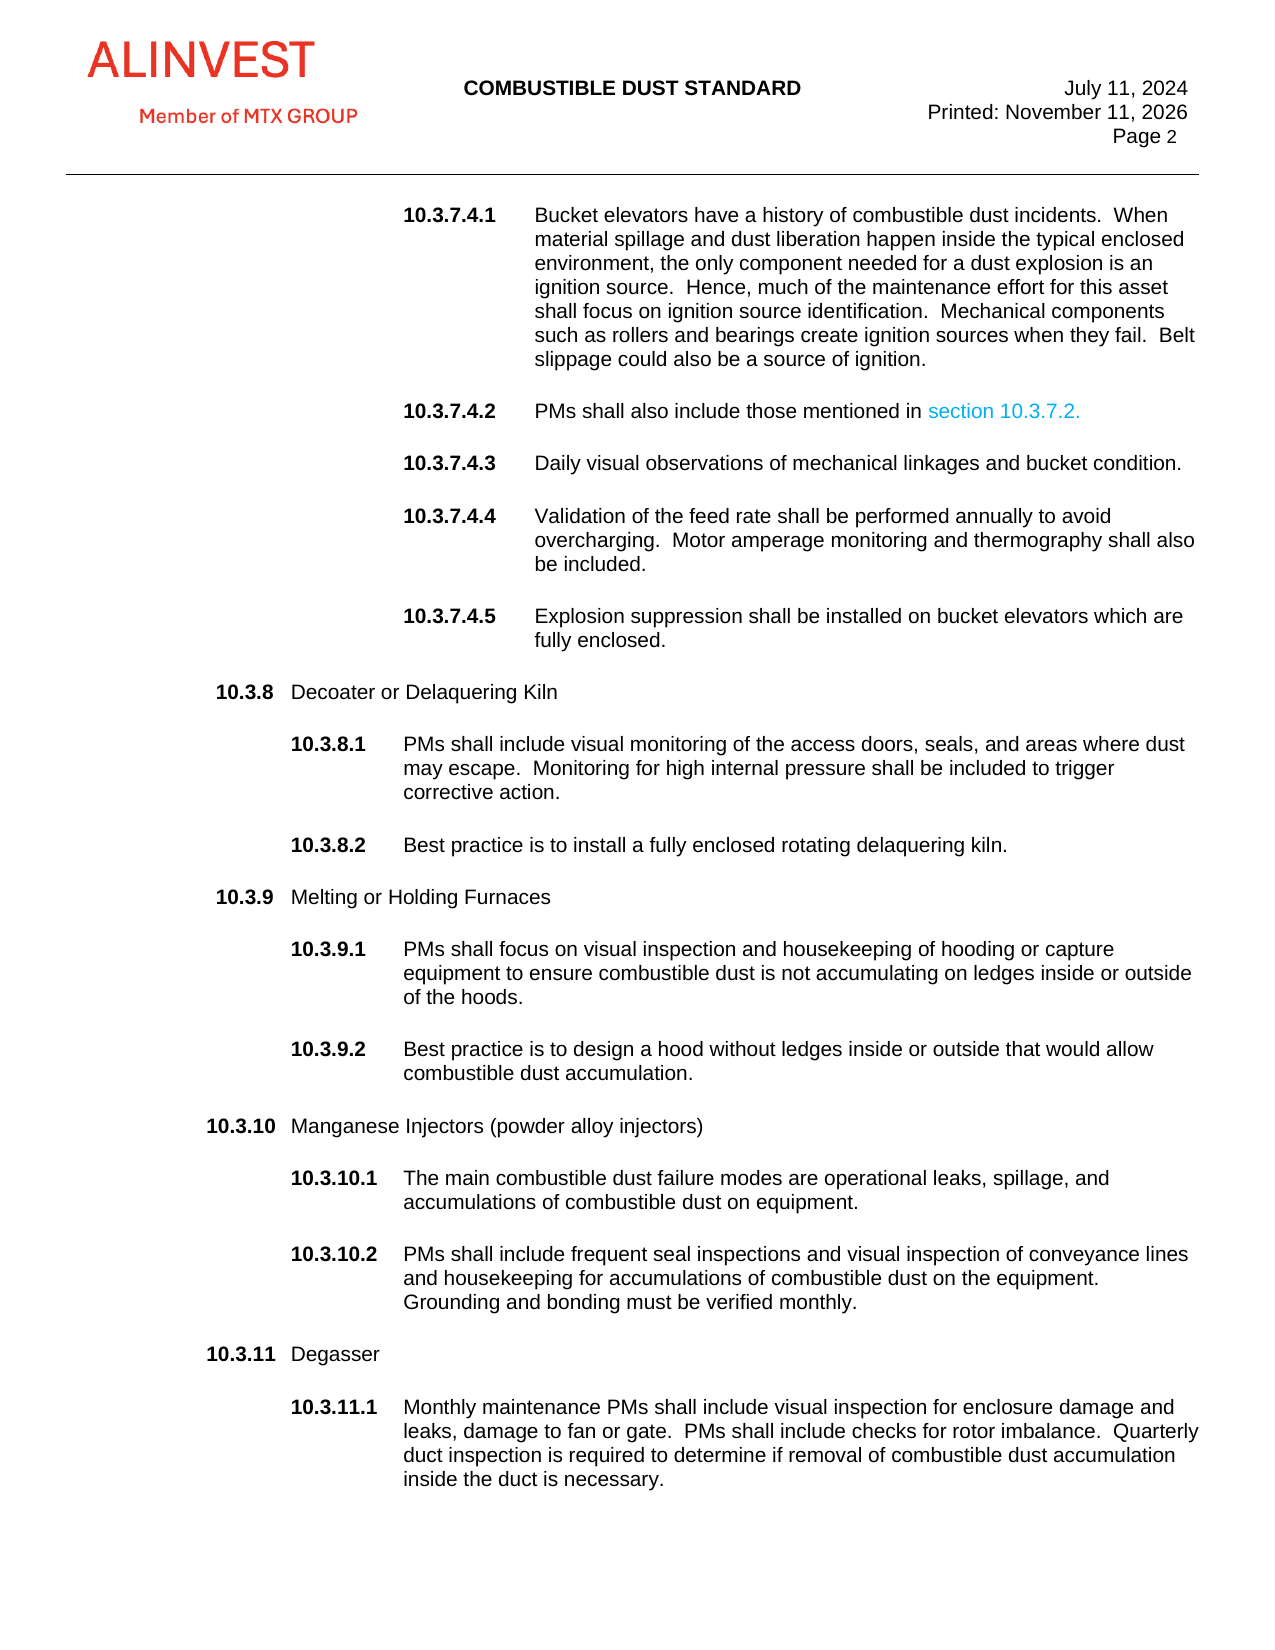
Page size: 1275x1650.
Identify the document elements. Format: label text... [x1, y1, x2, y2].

picture [76, 28, 367, 134]
list Validation of the feed rate shall be performed annually to avoid overcharging. Motor amperage monitoring and thermography shall also be included. [403, 503, 1200, 604]
list PMs shall include visual monitoring of the access doors, seals, and areas where dust may escape. Monitoring for high internal pressure shall be included to trigger corrective action. [291, 732, 1200, 832]
list PMs shall focus on visual inspection and housekeeping of hooding or capture equipment to ensure combustible dust is not accumulating on ledges inside or outside of the hoods. [291, 937, 1200, 1037]
list Daily visual observations of mechanical linkages and bucket condition. [403, 451, 1200, 503]
list Degasser [206, 1342, 1200, 1394]
list PMs shall include frequent seal inspections and visual inspection of conveyance lines and housekeeping for accumulations of combustible dust on the equipment. Grounding and bonding must be verified monthly. [291, 1242, 1200, 1342]
list Decoater or Delaquering Kiln [216, 680, 1200, 732]
list Manganese Injectors (powder alloy injectors) [206, 1113, 1200, 1166]
list The main combustible dust failure modes are operational leaks, spillage, and accumulations of combustible dust on equipment. [291, 1166, 1200, 1242]
list Melting or Holding Furnaces [216, 885, 1200, 937]
list Best practice is to design a hood without ledges inside or outside that would allow combustible dust accumulation. [291, 1037, 1200, 1113]
list Bucket elevators have a history of combustible dust incidents. When material spillage and dust liberation happen inside the typical enclosed environment, the only component needed for a dust explosion is an ignition source. Hence, much of the maintenance effort for this asset shall focus on ignition source identification. Mechanical components such as rollers and bearings create ignition sources when they fail. Belt slippage could also be a source of ignition. [403, 203, 1200, 399]
list Best practice is to install a fully enclosed rotating delaquering kiln. [291, 832, 1200, 885]
list PMs shall also include those mentioned in section 10.3.7.2. [403, 399, 1200, 451]
list Explosion suppression shall be installed on bucket elevators which are fully enclosed. [403, 604, 1200, 680]
list Monthly maintenance PMs shall include visual inspection for enclosure damage and leaks, damage to fan or gate. PMs shall include checks for rotor imbalance. Quarterly duct inspection is required to determine if removal of combustible dust accumulation inside the duct is necessary. [291, 1394, 1200, 1490]
